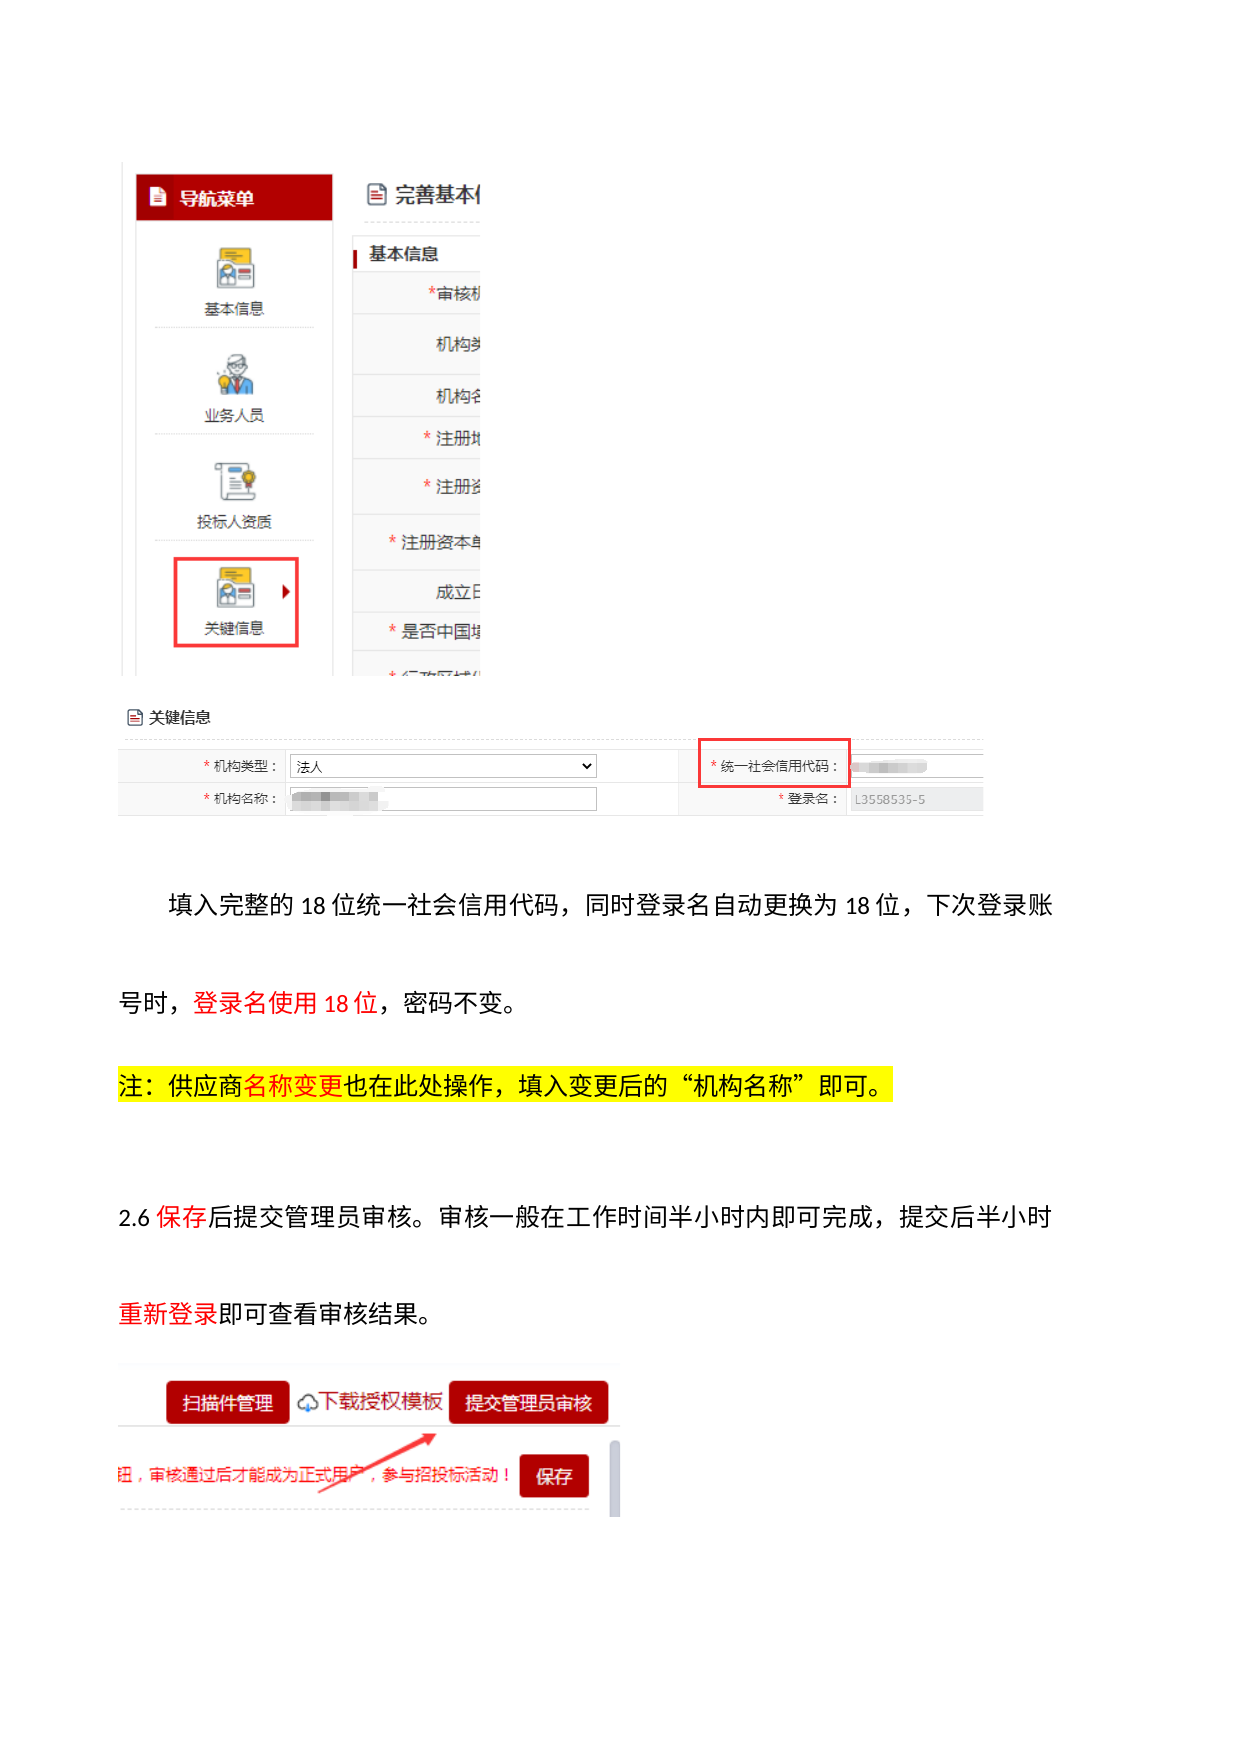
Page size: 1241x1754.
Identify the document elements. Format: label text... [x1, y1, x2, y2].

text 注：供应商名称变更也在此处操作，填入变更后的“机构名称”即可。 [118, 1052, 1053, 1117]
picture [118, 695, 984, 852]
text 2.6 保存后提交管理员审核。审核一般在工作时间半小时内即可完成，提交后半小时重新登录即可查看审核结果。 [118, 1183, 1053, 1345]
picture [118, 162, 480, 676]
picture [118, 1363, 621, 1517]
text 填入完整的18位统一社会信用代码，同时登录名自动更换为18位，下次登录账号时，登录名使用18位，密码不变。 [118, 871, 1053, 1034]
